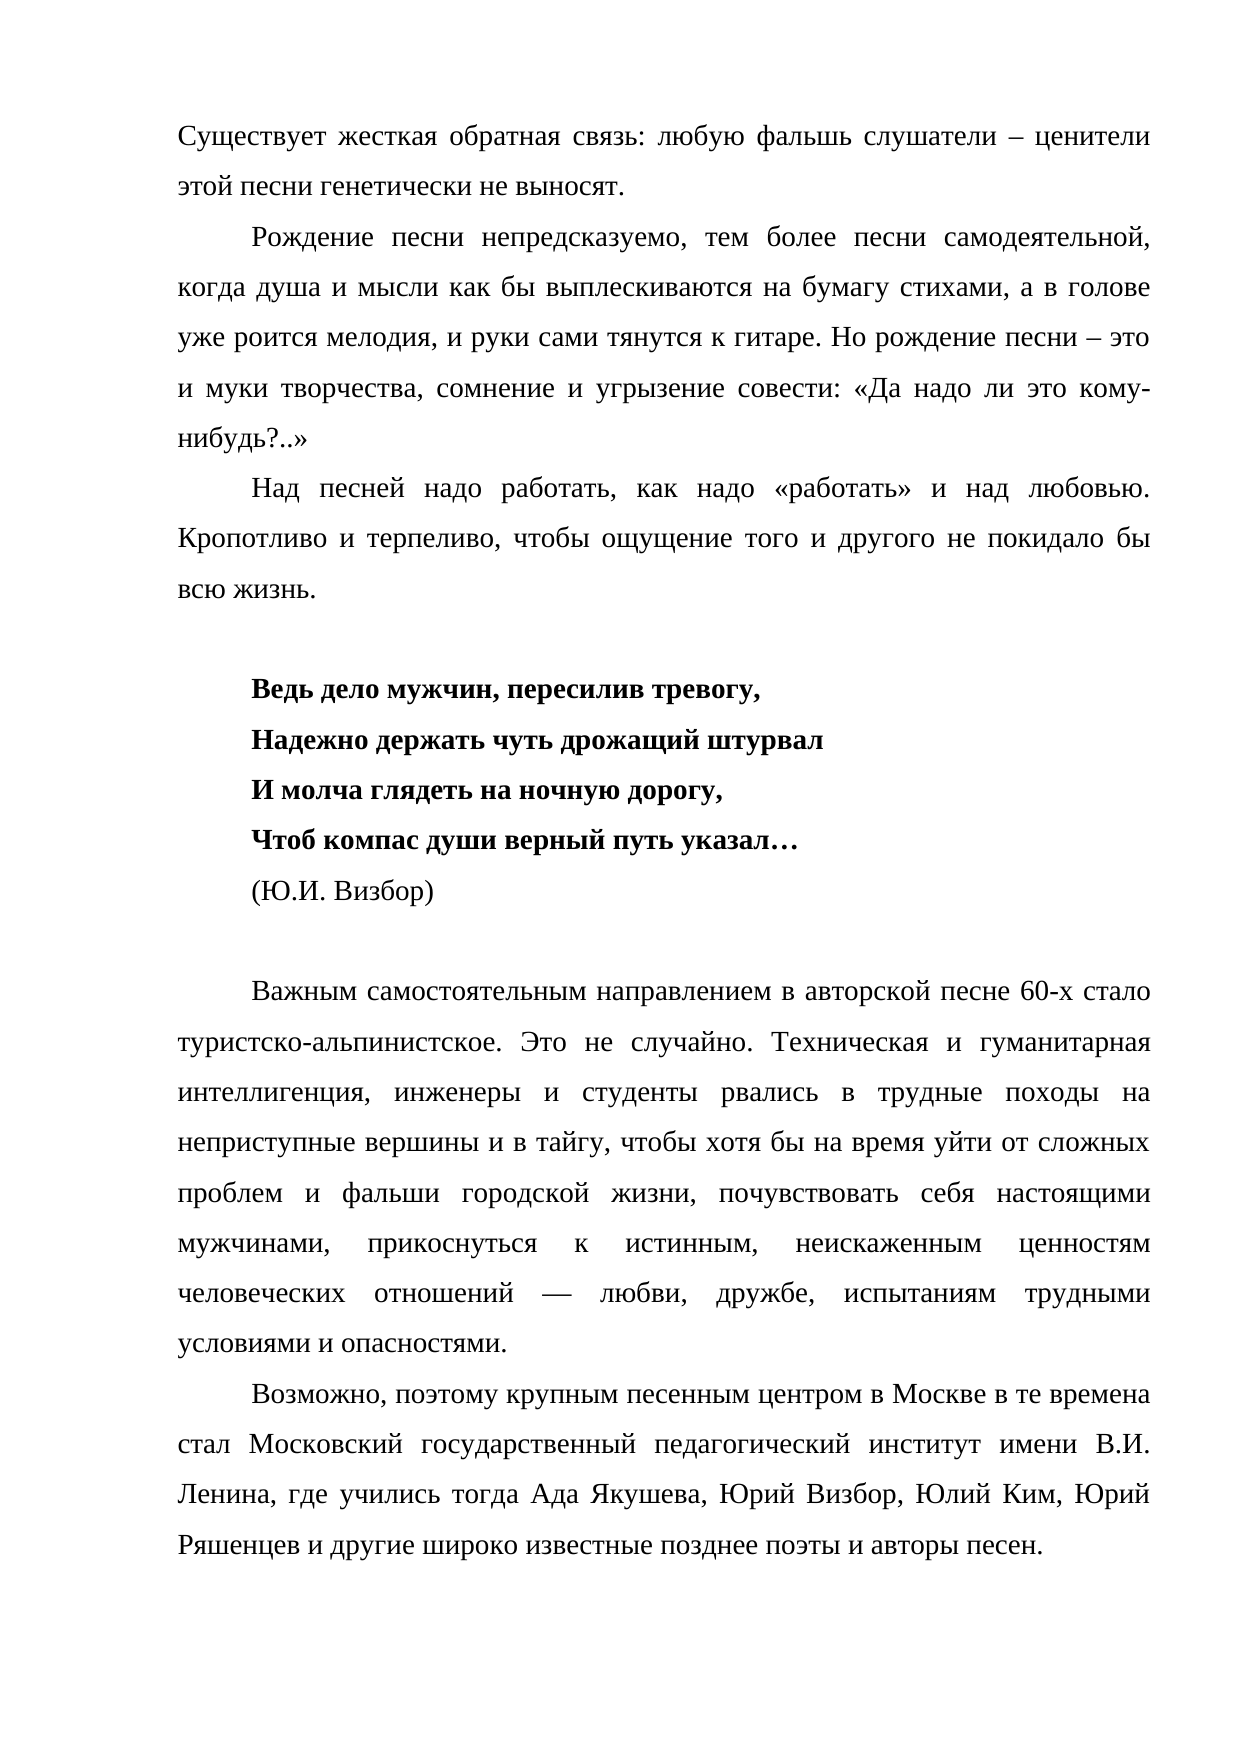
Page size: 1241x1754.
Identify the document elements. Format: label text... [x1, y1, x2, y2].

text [177, 118, 1152, 202]
text (Ю.И. Визбор) [177, 873, 1152, 906]
text Надежно держать чуть дрожащий штурвал [177, 722, 1152, 755]
text Ведь дело мужчин, пересилив тревогу, [177, 672, 1152, 705]
text Важным самостоятельным направлением в авторской песне 60-х стало туристско-альпинистское. Это не случайно. Техническая и гуманитарная интеллигенция, инженеры и студенты рвались в трудные походы на неприступные вершины и в тайгу, чтобы хотя бы на время уйти от сложных проблем и фальши городской жизни, почувствовать себя настоящими мужчинами, прикоснуться к истинным, неискаженным ценностям человеческих отношений — любви, дружбе, испытаниям трудными условиями и опасностями. [177, 973, 1152, 1359]
text Над песней надо работать, как надо «работать» и над любовью. Кропотливо и терпеливо, чтобы ощущение того и другого не покидало бы всю жизнь. [177, 470, 1152, 604]
text И молча глядеть на ночную дорогу, [177, 772, 1152, 806]
text Чтоб компас души верный путь указал… [177, 822, 1152, 856]
text Возможно, поэтому крупным песенным центром в Москве в те времена стал Московский государственный педагогический институт имени В.И. Ленина, где учились тогда Ада Якушева, Юрий Визбор, Юлий Ким, Юрий Ряшенцев и другие широко известные позднее поэты и авторы песен. [177, 1376, 1152, 1560]
text Рождение песни непредсказуемо, тем более песни самодеятельной, когда душа и мысли как бы выплескиваются на бумагу стихами, а в голове уже роится мелодия, и руки сами тянутся к гитаре. Но рождение песни – это и муки творчества, сомнение и угрызение совести: «Да надо ли это кому-нибудь?..» [177, 219, 1152, 453]
